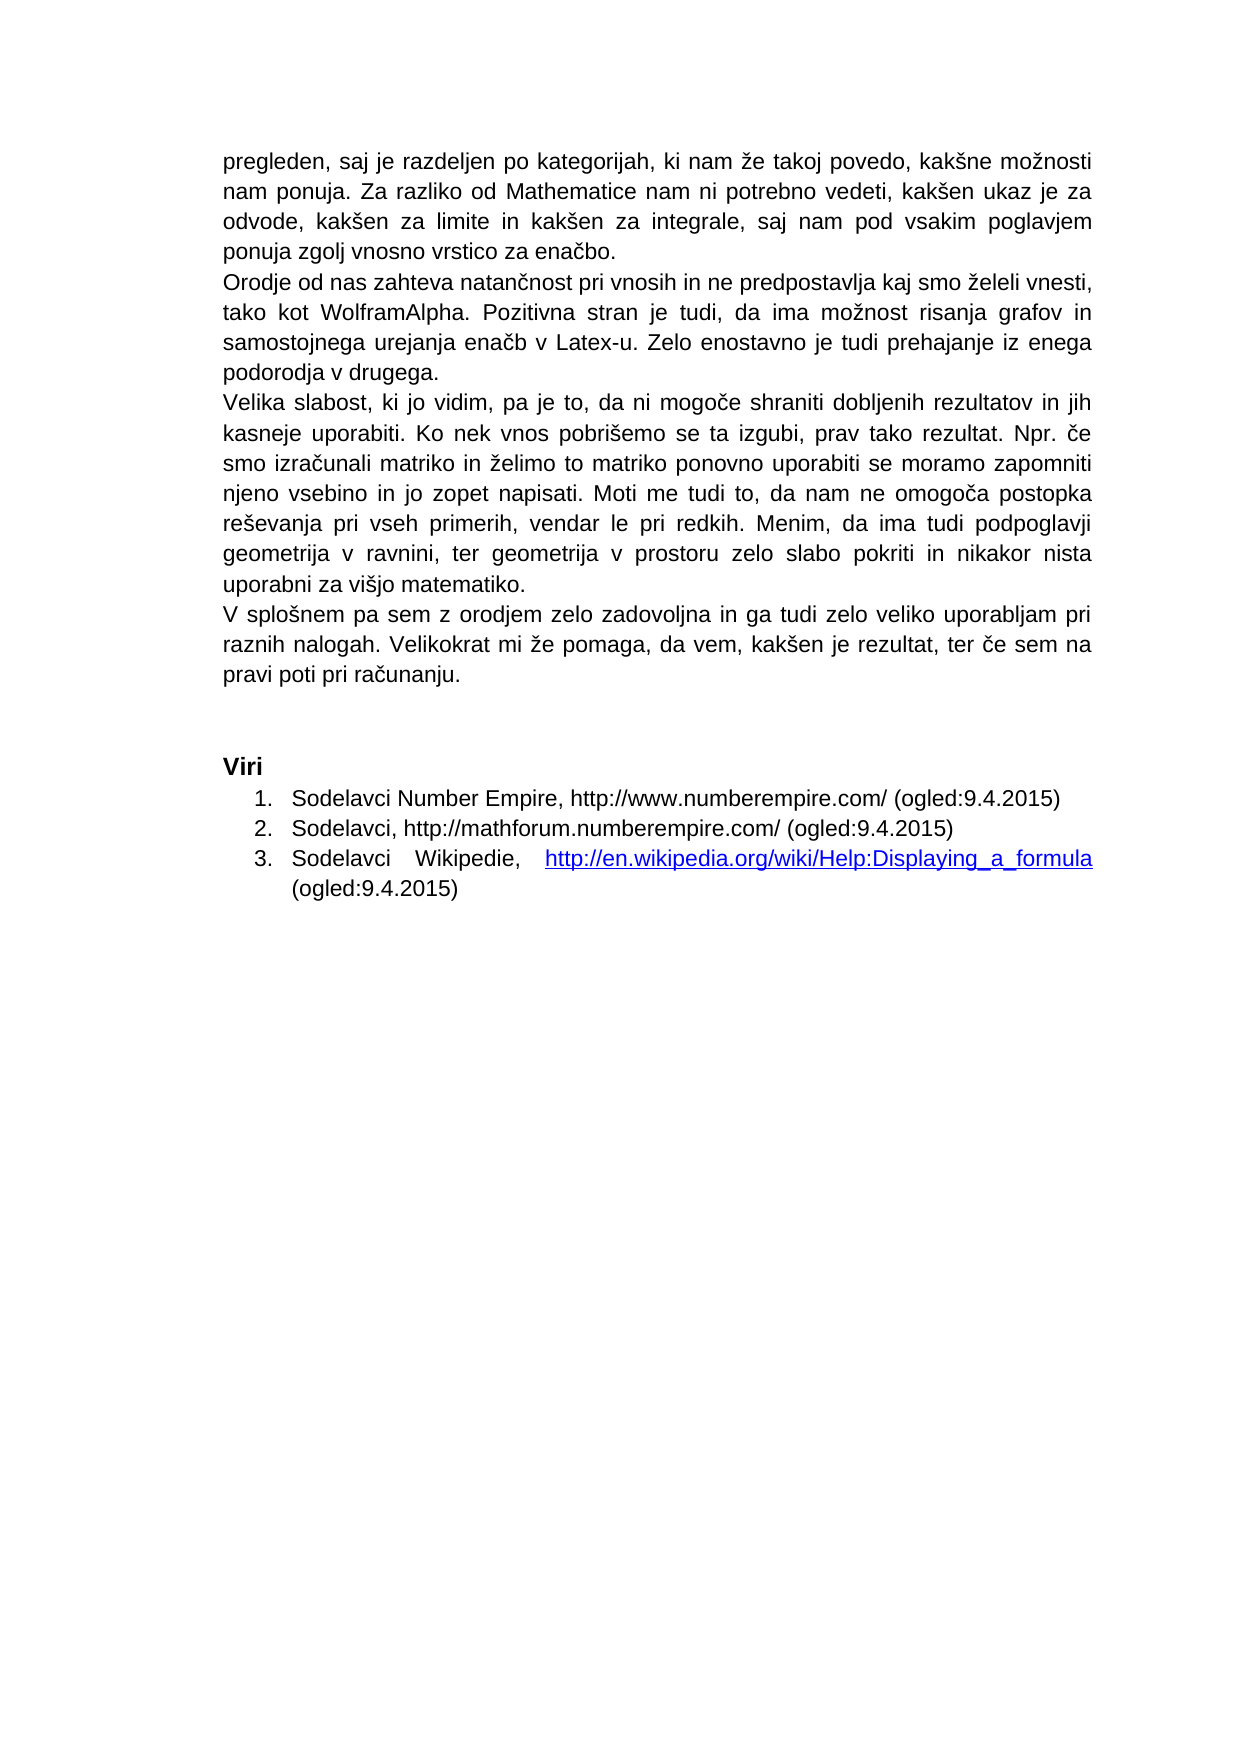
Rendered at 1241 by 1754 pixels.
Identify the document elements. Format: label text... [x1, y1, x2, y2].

list V splošnem pa sem z orodjem zelo zadovoljna in ga tudi zelo veliko uporabljam pri raznih nalogah. Velikokrat mi že pomaga, da vem, kakšen je rezultat, ter če sem na pravi poti pri računanju. [223, 601, 1093, 687]
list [223, 148, 1093, 264]
list Sodelavci Wikipedie, http://en.wikipedia.org/wiki/Help:Displaying_a_formula (ogled:9.4.2015) [254, 845, 1093, 902]
list Sodelavci, http://mathforum.numberempire.com/ (ogled:9.4.2015) [254, 815, 1093, 841]
list Velika slabost, ki jo vidim, pa je to, da ni mogoče shraniti dobljenih rezultatov in jih kasneje uporabiti. Ko nek vnos pobrišemo se ta izgubi, prav tako rezultat. Npr. če smo izračunali matriko in želimo to matriko ponovno uporabiti se moramo zapomniti njeno vsebino in jo zopet napisati. Moti me tudi to, da nam ne omogoča postopka reševanja pri vseh primerih, vendar le pri redkih. Menim, da ima tudi podpoglavji geometrija v ravnini, ter geometrija v prostoru zelo slabo pokriti in nikakor nista uporabni za višjo matematiko. [223, 389, 1093, 597]
list Orodje od nas zahteva natančnost pri vnosih in ne predpostavlja kaj smo želeli vnesti, tako kot WolframAlpha. Pozitivna stran je tudi, da ima možnost risanja grafov in samostojnega urejanja enačb v Latex-u. Zelo enostavno je tudi prehajanje iz enega podorodja v drugega. [223, 268, 1093, 385]
list Sodelavci Number Empire, http://www.numberempire.com/ (ogled:9.4.2015) [254, 785, 1093, 811]
list Viri [223, 752, 1093, 781]
